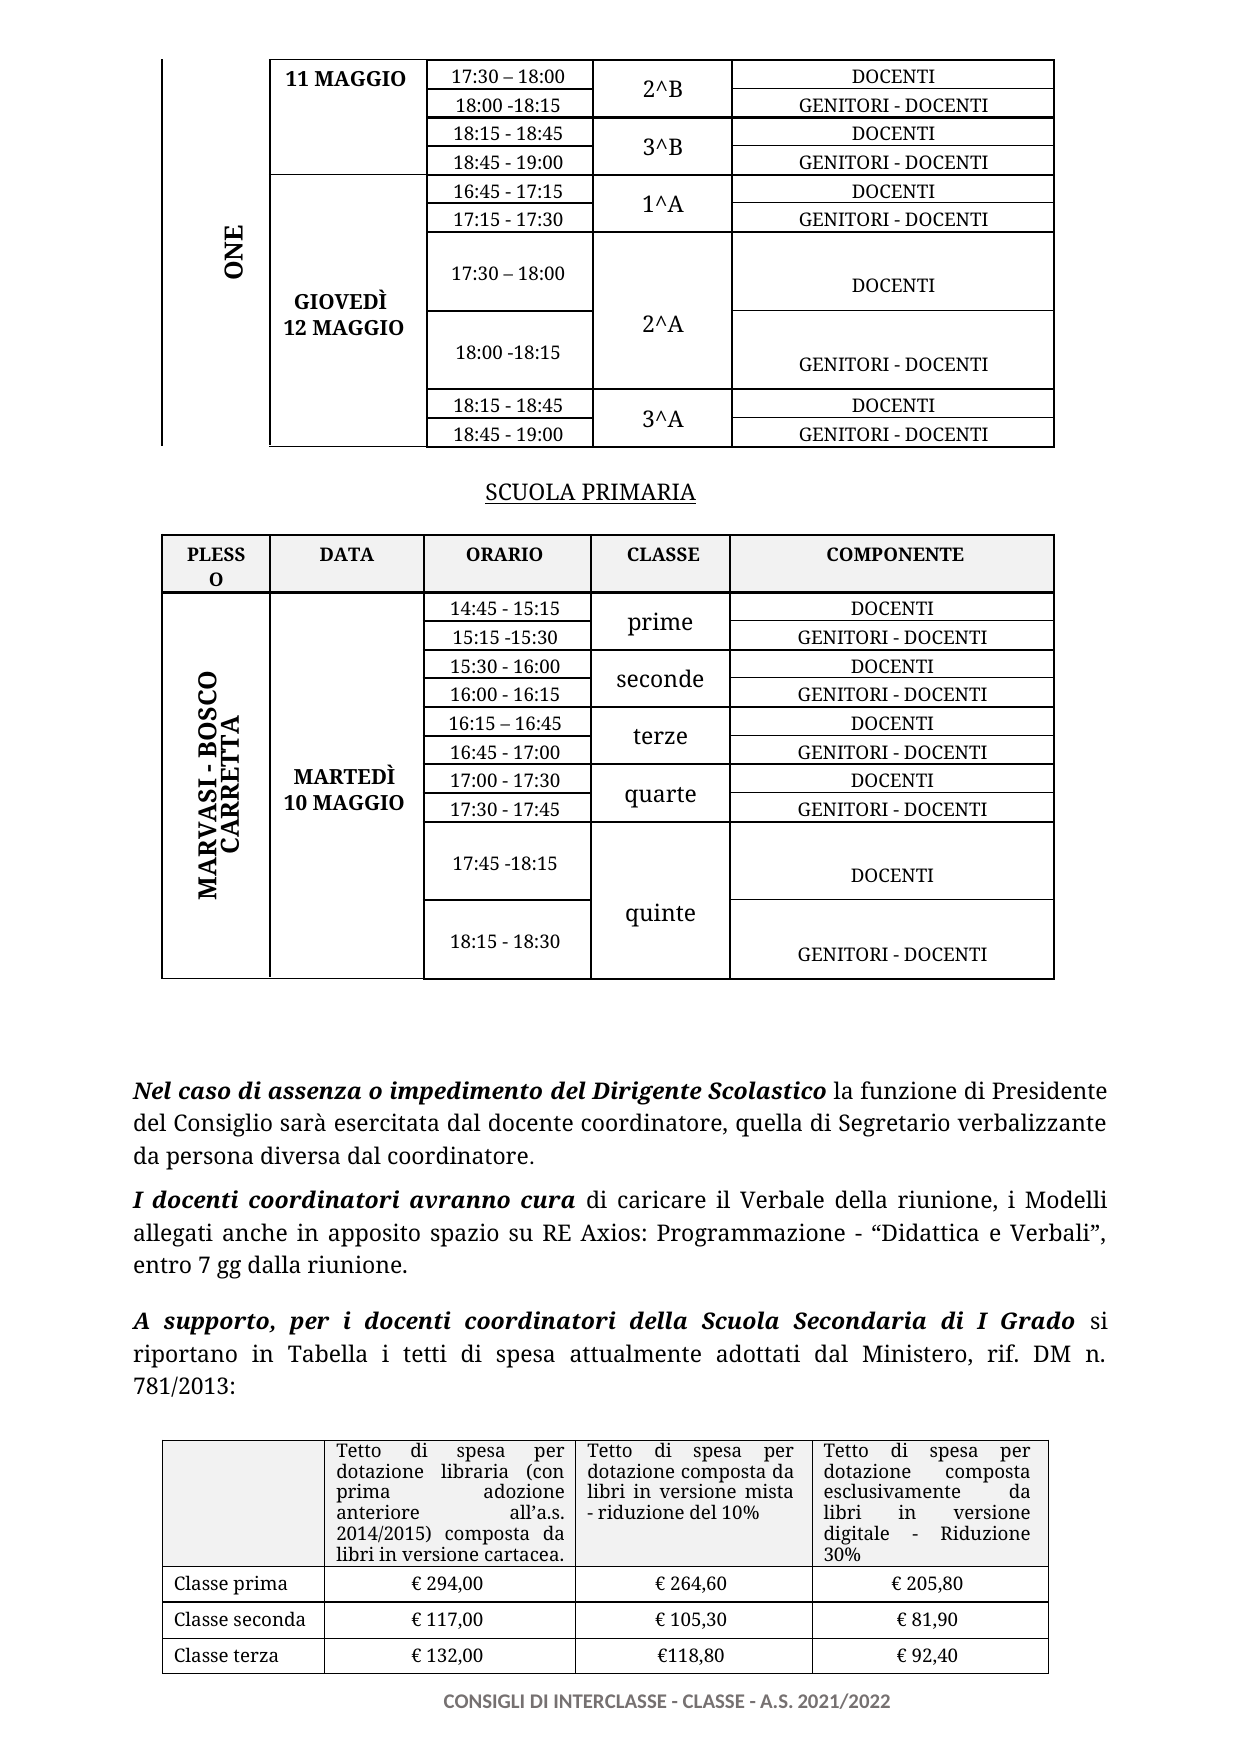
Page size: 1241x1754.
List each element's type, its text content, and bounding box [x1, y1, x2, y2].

table_cell GENITORI - DOCENTI [733, 146, 1053, 174]
text Nel caso di assenza o impedimento del Dirigente Scolastico la funzione di Presidente del Consiglio sarà esercitata dal docente coordinatore, quella di Segretario verbalizzante da persona diversa dal coordinatore. [133, 1075, 1108, 1171]
text A supporto, per i docenti coordinatori della Scuola Secondaria di I Grado si riportano in Tabella i tetti di spesa attualmente adottati dal Ministero, rif. DM n. 781/2013: [133, 1305, 1108, 1401]
table_header ORARIO [425, 536, 590, 591]
table_cell 17:30 - 17:45 [425, 794, 590, 821]
table_cell quarte [592, 765, 729, 821]
table_cell GENITORI - DOCENTI [731, 793, 1053, 821]
table_header DATA [271, 536, 423, 591]
table_cell 16:15 – 16:45 [425, 708, 590, 734]
table_cell terze [592, 708, 729, 763]
table_header Tetto di spesa per dotazione libraria (con prima adozione anteriore all’a.s. 2014/2015) composta da libri in versione cartacea. [325, 1441, 575, 1566]
table_cell GENITORI - DOCENTI [733, 418, 1053, 446]
table_cell 18:00 -18:15 [428, 312, 592, 388]
table_cell GENITORI - DOCENTI [731, 736, 1053, 763]
table_cell seconde [592, 651, 729, 706]
table_cell 17:00 - 17:30 [425, 765, 590, 792]
table_cell 18:15 - 18:45 [428, 119, 592, 145]
table_cell GENITORI - DOCENTI [731, 900, 1053, 978]
table_header Tetto di spesa per dotazione composta da libri in versione mista - riduzione del 10% [576, 1441, 812, 1566]
table_cell 18:15 - 18:30 [425, 901, 590, 978]
table_cell GIOVEDÌ 12 MAGGIO [270, 175, 426, 446]
table_cell GENITORI - DOCENTI [733, 89, 1053, 116]
table_cell prime [592, 594, 729, 649]
table_cell € 264,60 [576, 1567, 812, 1601]
table_cell GENITORI - DOCENTI [733, 311, 1053, 388]
table_cell 17:30 – 18:00 [428, 61, 592, 88]
table_cell quinte [592, 823, 729, 978]
table_cell 16:45 - 17:00 [425, 737, 590, 763]
table_cell MARVASI - BOSCO CARRETTA [163, 594, 270, 978]
table_cell € 92,40 [813, 1639, 1048, 1673]
table_cell DOCENTI [731, 651, 1053, 677]
table_header CLASSE [592, 536, 729, 591]
table_cell DOCENTI [731, 765, 1053, 792]
table_cell 16:00 - 16:15 [425, 679, 590, 706]
table_cell DOCENTI [733, 390, 1053, 417]
table_cell DOCENTI [731, 594, 1053, 620]
table_cell GENITORI - DOCENTI [731, 678, 1053, 706]
table_cell € 294,00 [325, 1567, 575, 1601]
table_cell 2^B [594, 61, 731, 116]
text I docenti coordinatori avranno cura di caricare il Verbale della riunione, i Modelli allegati anche in apposito spazio su RE Axios: Programmazione - “Didattica e Verbali”, entro 7 gg dalla riunione. [133, 1184, 1108, 1280]
table_cell 14:45 - 15:15 [425, 594, 590, 620]
table_cell 18:45 - 19:00 [428, 147, 592, 174]
table_cell DOCENTI [733, 119, 1053, 145]
table_cell 2^A [594, 233, 731, 388]
table_cell MARTEDÌ 10 MAGGIO [270, 594, 423, 978]
table_cell € 81,90 [813, 1603, 1048, 1637]
table_cell DOCENTI [733, 233, 1053, 309]
table_cell €118,80 [576, 1639, 812, 1673]
table_cell 16:45 - 17:15 [428, 176, 592, 202]
table_cell Classe seconda [163, 1603, 324, 1637]
table_cell 18:45 - 19:00 [428, 419, 592, 446]
table_cell DOCENTI [731, 708, 1053, 734]
table_cell GENITORI - DOCENTI [733, 203, 1053, 231]
text SCUOLA PRIMARIA [74, 476, 1093, 507]
table_cell 18:00 -18:15 [428, 90, 592, 116]
table_cell 17:45 -18:15 [425, 823, 590, 899]
table_cell DOCENTI [733, 61, 1053, 88]
table_cell 17:15 - 17:30 [428, 204, 592, 231]
table_cell Classe terza [163, 1639, 324, 1673]
table_cell GENITORI - DOCENTI [731, 621, 1053, 649]
table_cell € 105,30 [576, 1603, 812, 1637]
table_cell 1^A [594, 176, 731, 231]
table_header PLESSO [163, 536, 269, 591]
table_cell 18:15 - 18:45 [428, 390, 592, 417]
table_cell DOCENTI [733, 176, 1053, 202]
table_cell € 205,80 [813, 1567, 1048, 1601]
table_cell 15:15 -15:30 [425, 622, 590, 649]
table_header Tetto di spesa per dotazione composta esclusivamente da libri in versione digitale - Riduzione 30% [813, 1441, 1048, 1566]
table_cell 17:30 – 18:00 [428, 233, 592, 309]
table_cell € 132,00 [325, 1639, 575, 1673]
table_header COMPONENTE [731, 536, 1053, 591]
table_cell 15:30 - 16:00 [425, 651, 590, 677]
table_cell DOCENTI [731, 823, 1053, 899]
table_cell € 117,00 [325, 1603, 575, 1637]
table_cell 3^B [594, 119, 731, 174]
table_cell Classe prima [163, 1567, 324, 1601]
table_cell 3^A [594, 390, 731, 446]
table_header [163, 1441, 324, 1566]
